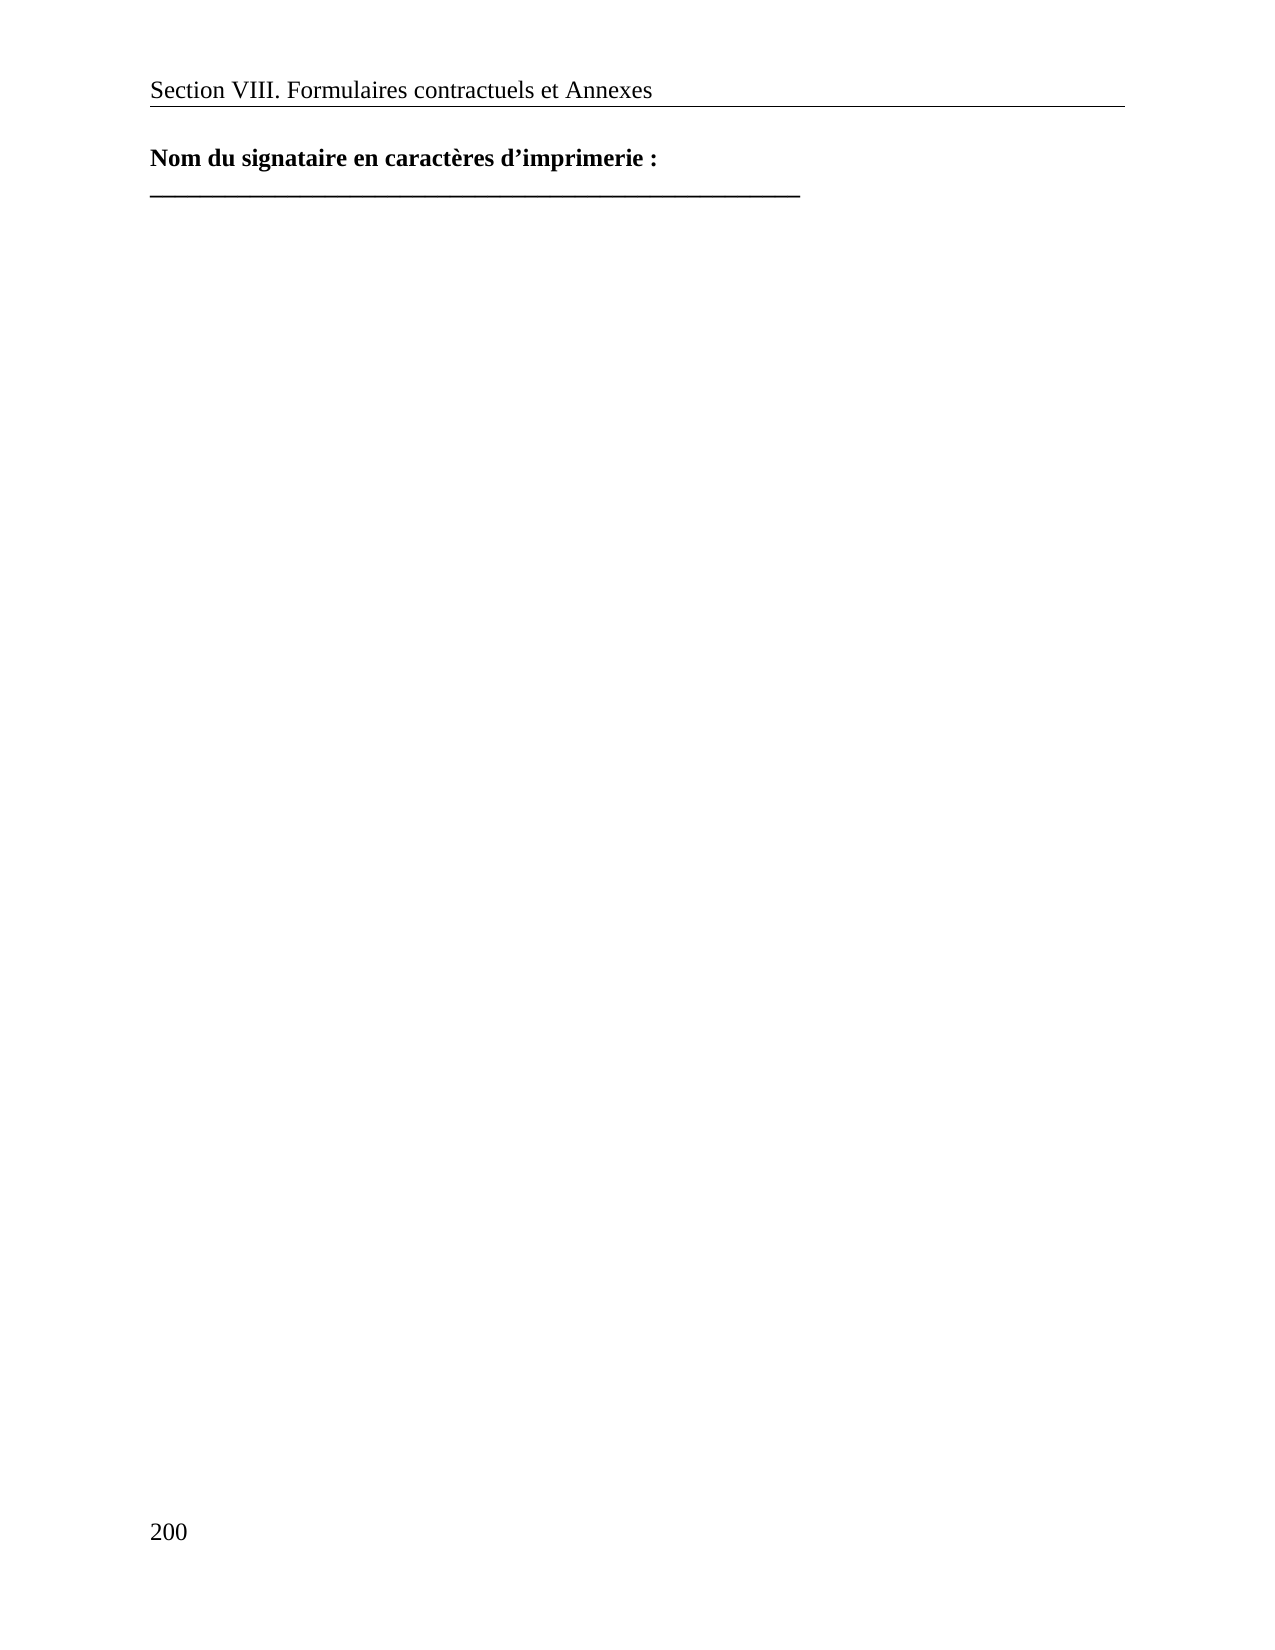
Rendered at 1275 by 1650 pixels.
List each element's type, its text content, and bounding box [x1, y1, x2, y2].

text Nom du signataire en caractères d’imprimerie : ____________________________________________________ [150, 143, 1125, 200]
